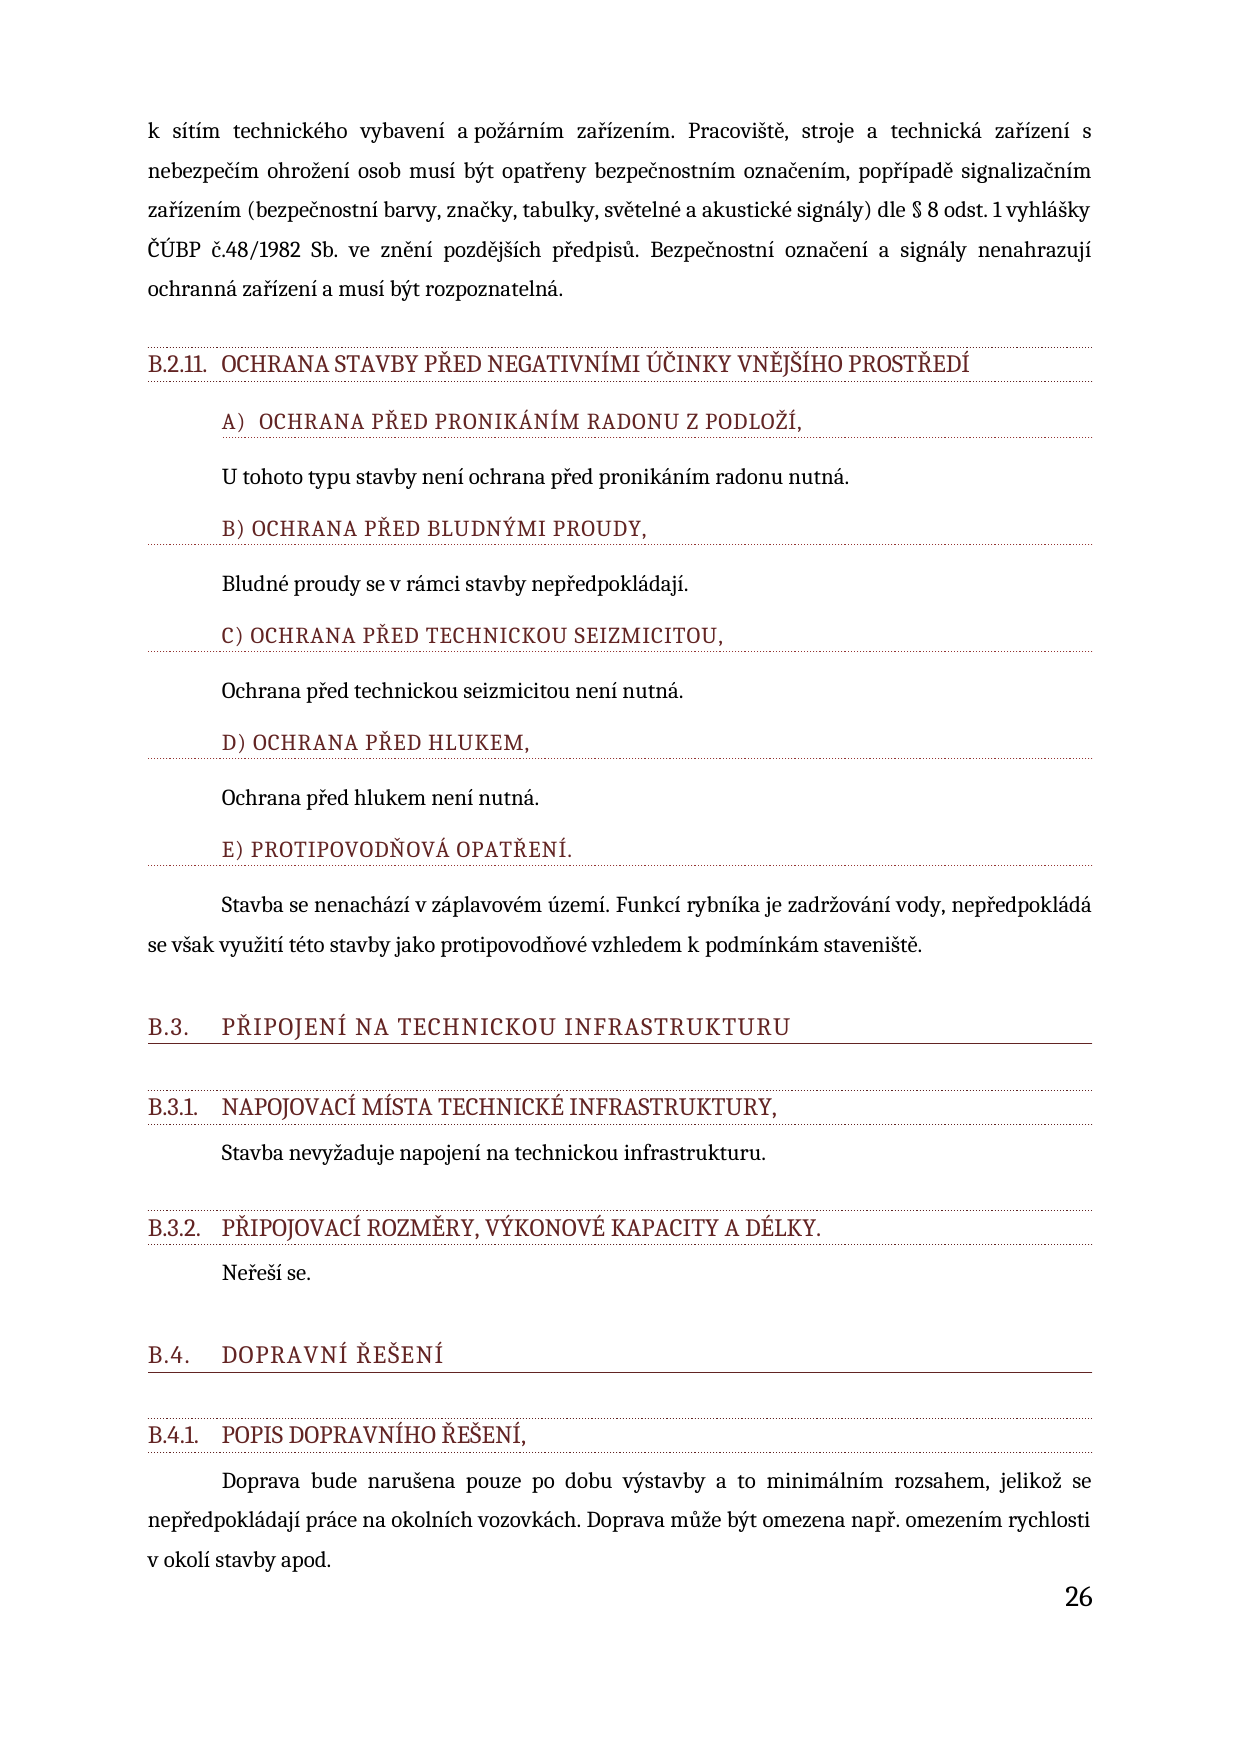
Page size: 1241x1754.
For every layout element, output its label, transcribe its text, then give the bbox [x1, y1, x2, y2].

subtitle napojovací místa technické infrastruktury, [148, 1090, 1092, 1125]
text Stavba se nenachází v záplavovém území. Funkcí rybníka je zadržování vody, nepředpokládá se však využití této stavby jako protipovodňové vzhledem k podmínkám staveniště. [148, 892, 1092, 958]
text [148, 118, 1092, 302]
subtitle ochrana před pronikáním radonu z podloží, [222, 409, 1092, 438]
text Ochrana před technickou seizmicitou není nutná. [148, 678, 1092, 704]
text Neřeší se. [148, 1260, 1092, 1286]
text Doprava bude narušena pouze po dobu výstavby a to minimálním rozsahem, jelikož se nepředpokládají práce na okolních vozovkách. Doprava může být omezena např. omezením rychlosti v okolí stavby apod. [148, 1468, 1092, 1573]
subtitle popis dopravního řešení, [148, 1418, 1092, 1453]
text Bludné proudy se v rámci stavby nepředpokládají. [148, 571, 1092, 597]
subtitle e) protipovodňová opatření. [148, 837, 1092, 866]
subtitle Připojení na technickou infrastrukturu [148, 1013, 1092, 1043]
subtitle d) ochrana před hlukem, [148, 730, 1092, 759]
subtitle Ochrana stavby před negativními účinky vnějšího prostředí [148, 347, 1092, 382]
subtitle b) ochrana před bludnými proudy, [148, 516, 1092, 545]
subtitle připojovací rozměry, výkonové kapacity a délky. [148, 1210, 1092, 1245]
text Stavba nevyžaduje napojení na technickou infrastrukturu. [148, 1139, 1092, 1166]
subtitle Dopravní řešení [148, 1341, 1092, 1372]
subtitle c) ochrana před technickou seizmicitou, [148, 623, 1092, 652]
text Ochrana před hlukem není nutná. [148, 785, 1092, 811]
text U tohoto typu stavby není ochrana před pronikáním radonu nutná. [222, 464, 1092, 490]
